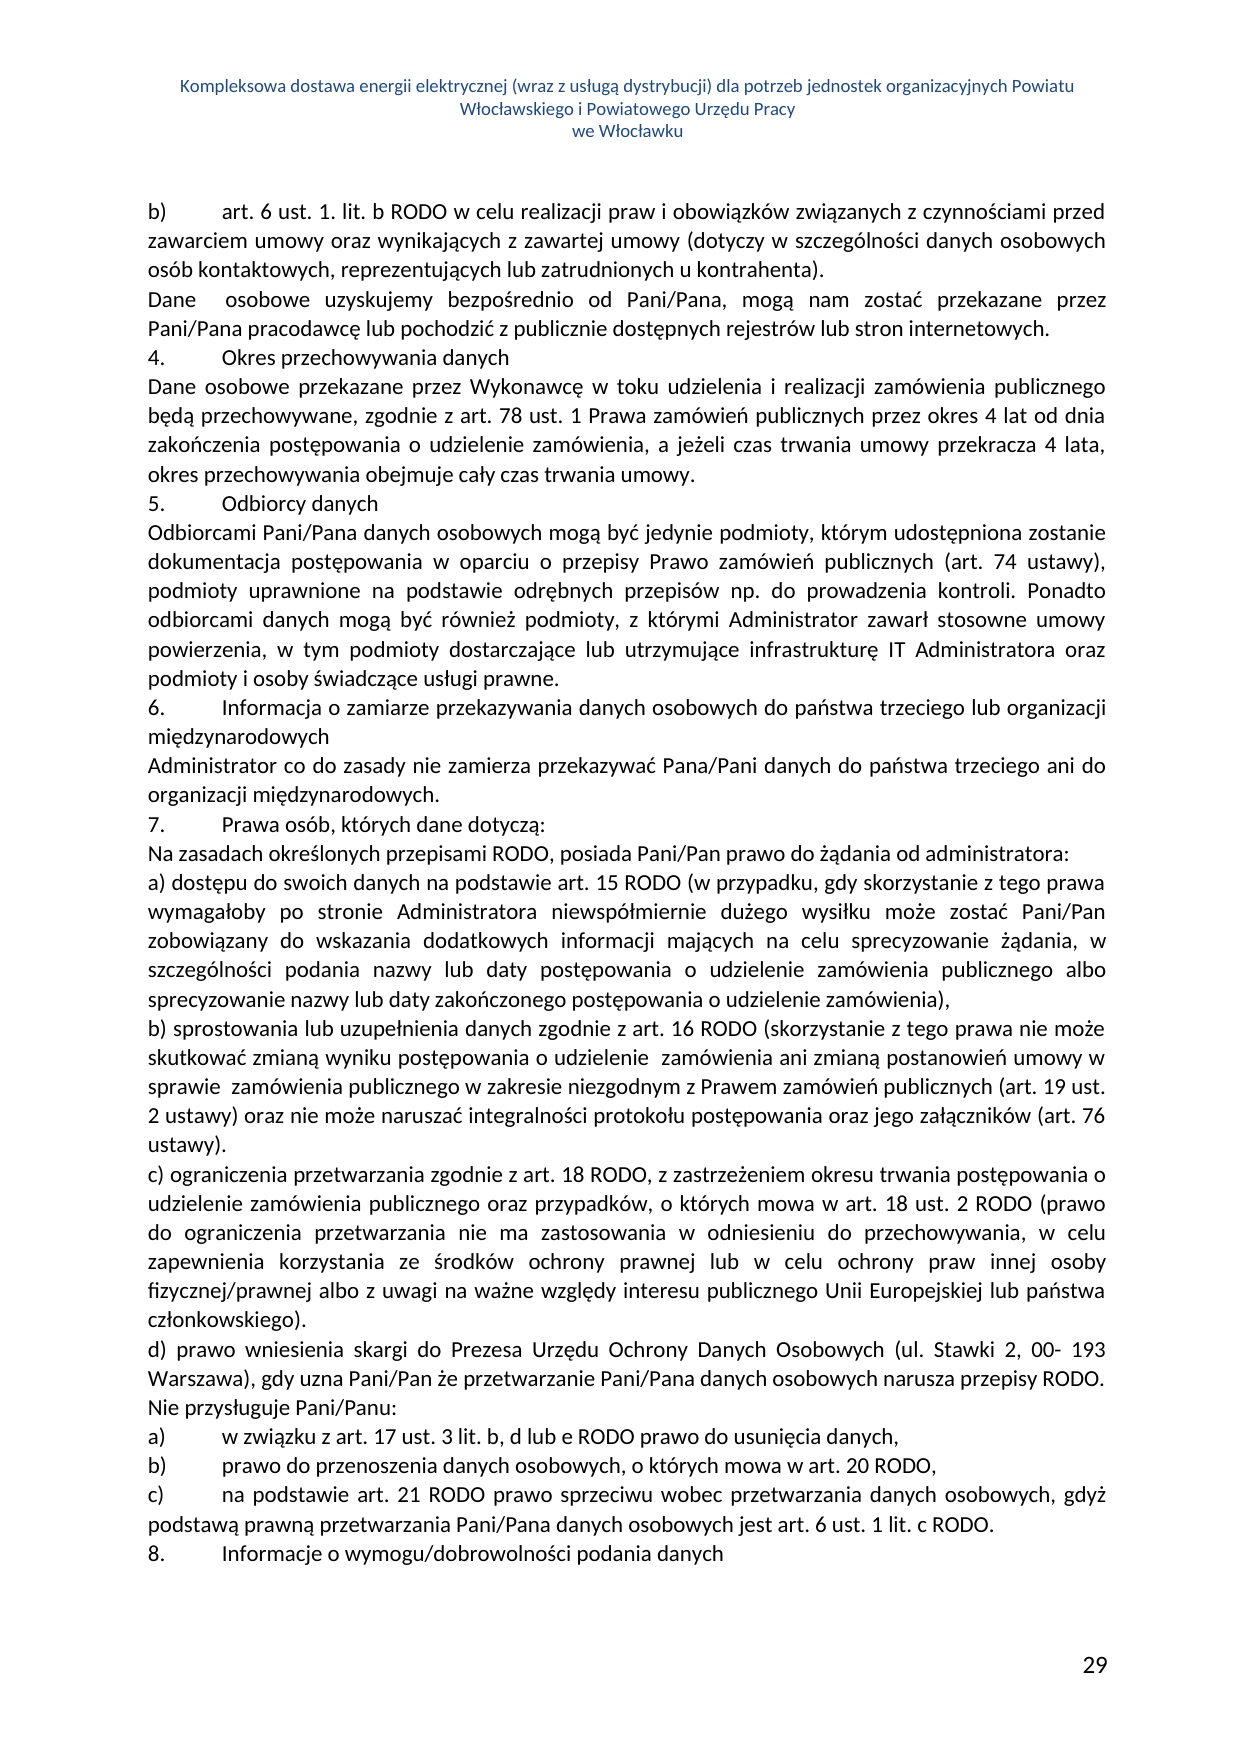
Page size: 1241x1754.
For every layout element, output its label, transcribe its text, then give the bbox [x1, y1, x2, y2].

text b) prawo do przenoszenia danych osobowych, o których mowa w art. 20 RODO, [148, 1450, 1107, 1479]
text Nie przysługuje Pani/Panu: [148, 1392, 1107, 1421]
text a) dostępu do swoich danych na podstawie art. 15 RODO (w przypadku, gdy skorzystanie z tego prawa wymagałoby po stronie Administratora niewspółmiernie dużego wysiłku może zostać Pani/Pan zobowiązany do wskazania dodatkowych informacji mających na celu sprecyzowanie żądania, w szczególności podania nazwy lub daty postępowania o udzielenie zamówienia publicznego albo sprecyzowanie nazwy lub daty zakończonego postępowania o udzielenie zamówienia), [148, 867, 1107, 1013]
text b) art. 6 ust. 1. lit. b RODO w celu realizacji praw i obowiązków związanych z czynnościami przed zawarciem umowy oraz wynikających z zawartej umowy (dotyczy w szczególności danych osobowych osób kontaktowych, reprezentujących lub zatrudnionych u kontrahenta). [148, 196, 1107, 283]
text d) prawo wniesienia skargi do Prezesa Urzędu Ochrony Danych Osobowych (ul. Stawki 2, 00- 193 Warszawa), gdy uzna Pani/Pan że przetwarzanie Pani/Pana danych osobowych narusza przepisy RODO. [148, 1333, 1107, 1392]
text c) ograniczenia przetwarzania zgodnie z art. 18 RODO, z zastrzeżeniem okresu trwania postępowania o udzielenie zamówienia publicznego oraz przypadków, o których mowa w art. 18 ust. 2 RODO (prawo do ograniczenia przetwarzania nie ma zastosowania w odniesieniu do przechowywania, w celu zapewnienia korzystania ze środków ochrony prawnej lub w celu ochrony praw innej osoby fizycznej/prawnej albo z uwagi na ważne względy interesu publicznego Unii Europejskiej lub państwa członkowskiego). [148, 1158, 1107, 1333]
text 7. Prawa osób, których dane dotyczą: [148, 808, 1107, 838]
text c) na podstawie art. 21 RODO prawo sprzeciwu wobec przetwarzania danych osobowych, gdyż podstawą prawną przetwarzania Pani/Pana danych osobowych jest art. 6 ust. 1 lit. c RODO. [148, 1479, 1107, 1538]
text a) w związku z art. 17 ust. 3 lit. b, d lub e RODO prawo do usunięcia danych, [148, 1421, 1107, 1450]
text Dane osobowe przekazane przez Wykonawcę w toku udzielenia i realizacji zamówienia publicznego będą przechowywane, zgodnie z art. 78 ust. 1 Prawa zamówień publicznych przez okres 4 lat od dnia zakończenia postępowania o udzielenie zamówienia, a jeżeli czas trwania umowy przekracza 4 lata, okres przechowywania obejmuje cały czas trwania umowy. [148, 371, 1107, 488]
text Dane osobowe uzyskujemy bezpośrednio od Pani/Pana, mogą nam zostać przekazane przez Pani/Pana pracodawcę lub pochodzić z publicznie dostępnych rejestrów lub stron internetowych. [148, 283, 1107, 342]
text 5. Odbiorcy danych [148, 488, 1107, 517]
text b) sprostowania lub uzupełnienia danych zgodnie z art. 16 RODO (skorzystanie z tego prawa nie może skutkować zmianą wyniku postępowania o udzielenie zamówienia ani zmianą postanowień umowy w sprawie zamówienia publicznego w zakresie niezgodnym z Prawem zamówień publicznych (art. 19 ust. 2 ustawy) oraz nie może naruszać integralności protokołu postępowania oraz jego załączników (art. 76 ustawy). [148, 1013, 1107, 1158]
text 4. Okres przechowywania danych [148, 342, 1107, 371]
text 8. Informacje o wymogu/dobrowolności podania danych [148, 1538, 1107, 1567]
text 6. Informacja o zamiarze przekazywania danych osobowych do państwa trzeciego lub organizacji międzynarodowych [148, 692, 1107, 750]
text Na zasadach określonych przepisami RODO, posiada Pani/Pan prawo do żądania od administratora: [148, 838, 1107, 867]
text Administrator co do zasady nie zamierza przekazywać Pana/Pani danych do państwa trzeciego ani do organizacji międzynarodowych. [148, 750, 1107, 808]
text Odbiorcami Pani/Pana danych osobowych mogą być jedynie podmioty, którym udostępniona zostanie dokumentacja postępowania w oparciu o przepisy Prawo zamówień publicznych (art. 74 ustawy), podmioty uprawnione na podstawie odrębnych przepisów np. do prowadzenia kontroli. Ponadto odbiorcami danych mogą być również podmioty, z którymi Administrator zawarł stosowne umowy powierzenia, w tym podmioty dostarczające lub utrzymujące infrastrukturę IT Administratora oraz podmioty i osoby świadczące usługi prawne. [148, 517, 1107, 692]
